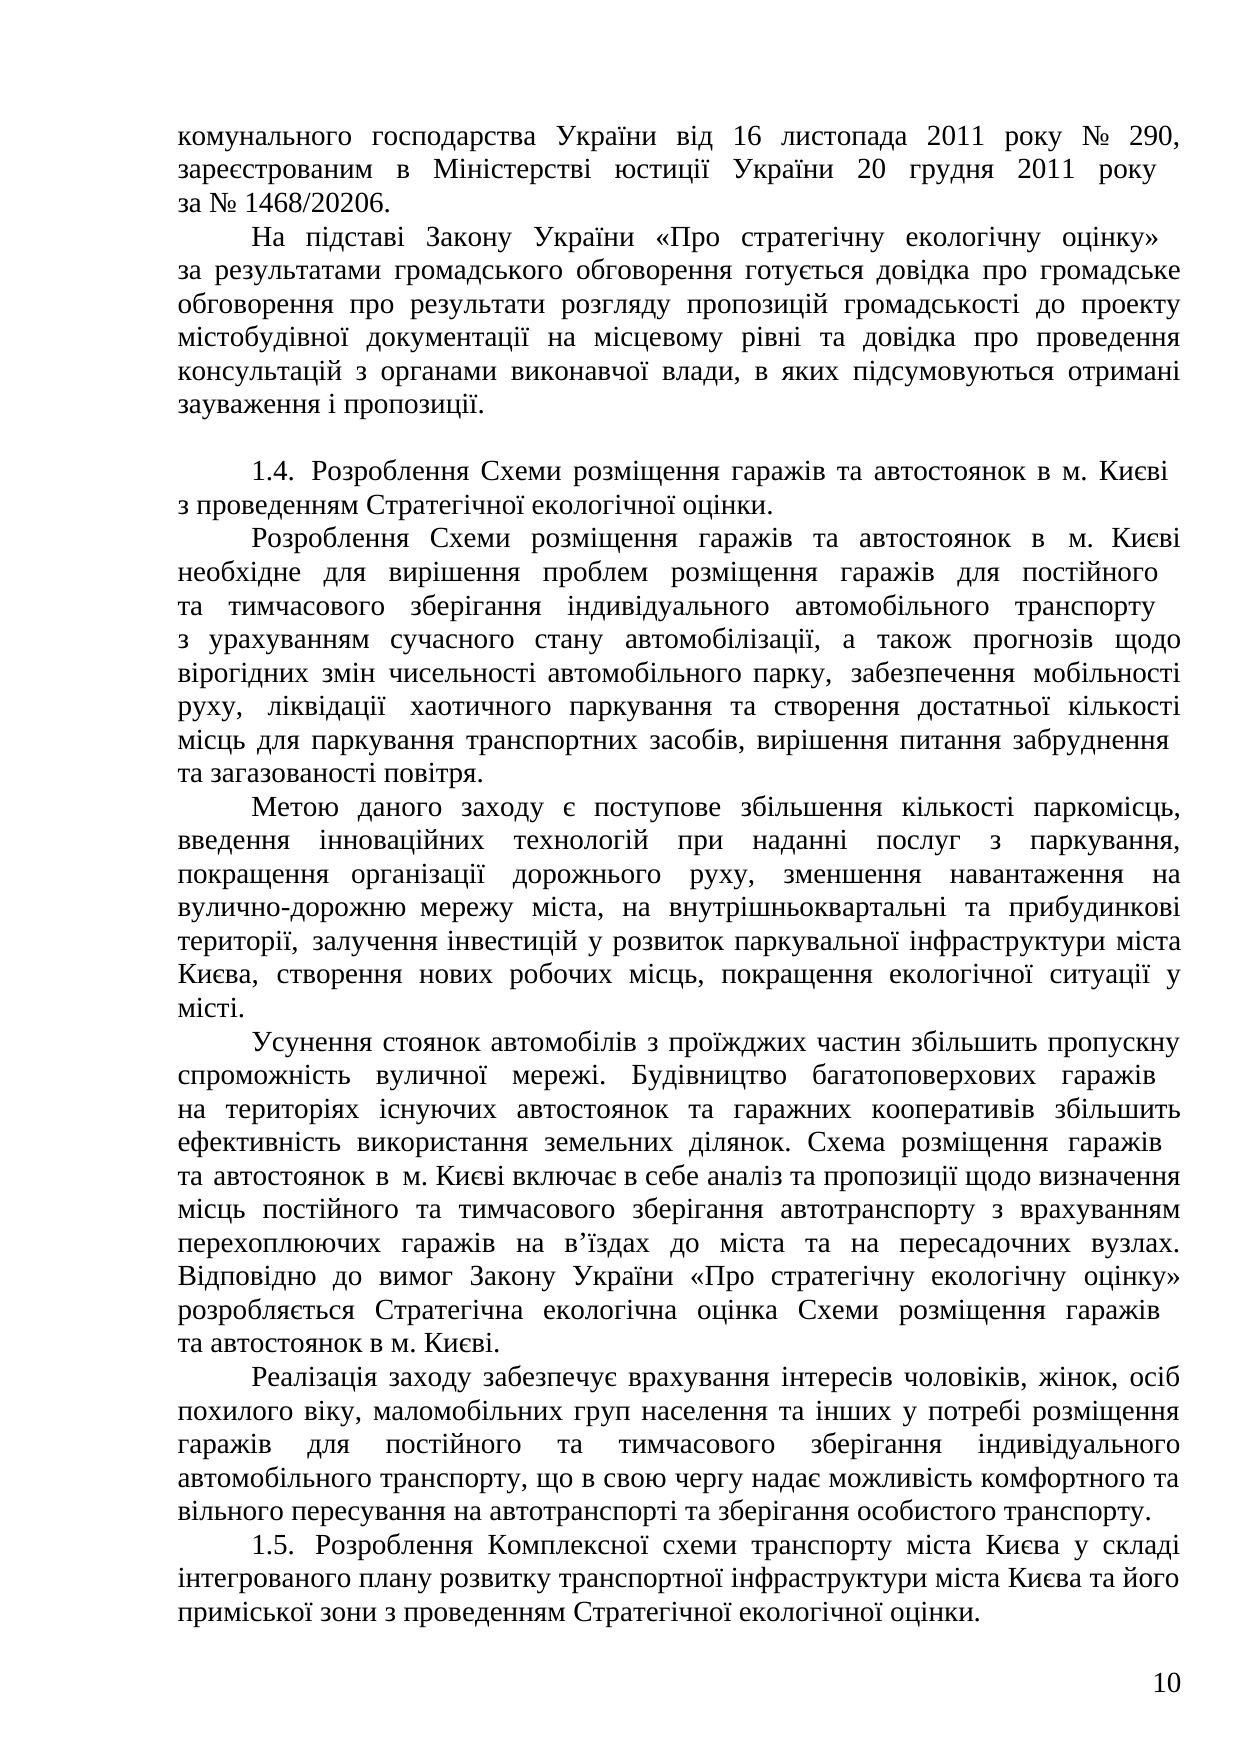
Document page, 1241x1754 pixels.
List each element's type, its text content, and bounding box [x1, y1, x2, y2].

text Реалізація заходу забезпечує врахування інтересів чоловіків, жінок, осіб похилого віку, маломобільних груп населення та інших у потребі розміщення гаражів для постійного та тимчасового зберігання індивідуального автомобільного транспорту, що в свою чергу надає можливість комфортного та вільного пересування на автотранспорті та зберігання особистого транспорту. [177, 1359, 1181, 1527]
text На підставі Закону України «Про стратегічну екологічну оцінку» за результатами громадського обговорення готується довідка про громадське обговорення про результати розгляду пропозицій громадськості до проекту містобудівної документації на місцевому рівні та довідка про проведення консультацій з органами виконавчої влади, в яких підсумовуються отримані зауваження і пропозиції. [177, 219, 1181, 420]
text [177, 118, 1181, 219]
text Метою даного заходу є поступове збільшення кількості паркомісць, введення інноваційних технологій при наданні послуг з паркування, покращення організації дорожнього руху, зменшення навантаження на вулично-дорожню мережу міста, на внутрішньоквартальні та прибудинкові території, залучення інвестицій у розвиток паркувальної інфраструктури міста Києва, створення нових робочих місць, покращення екологічної ситуації у місті. [177, 789, 1181, 1024]
text Розроблення Схеми розміщення гаражів та автостоянок в м. Києві необхідне для вирішення проблем розміщення гаражів для постійного та тимчасового зберігання індивідуального автомобільного транспорту з урахуванням сучасного стану автомобілізації, а також прогнозів щодо вірогідних змін чисельності автомобільного парку, забезпечення мобільності руху, ліквідації хаотичного паркування та створення достатньої кількості місць для паркування транспортних засобів, вирішення питання забруднення та загазованості повітря. [177, 521, 1181, 789]
list Розроблення Схеми розміщення гаражів та автостоянок в м. Києві з проведенням Стратегічної екологічної оцінки. [177, 453, 1181, 521]
text Усунення стоянок автомобілів з проїжджих частин збільшить пропускну спроможність вуличної мережі. Будівництво багатоповерхових гаражів на територіях існуючих автостоянок та гаражних кооперативів збільшить ефективність використання земельних ділянок. Схема розміщення гаражів та автостоянок в м. Києві включає в себе аналіз та пропозиції щодо визначення місць постійного та тимчасового зберігання автотранспорту з врахуванням перехоплюючих гаражів на в’їздах до міста та на пересадочних вузлах. Відповідно до вимог Закону України «Про стратегічну екологічну оцінку» розробляється Стратегічна екологічна оцінка Схеми розміщення гаражів та автостоянок в м. Києві. [177, 1024, 1181, 1359]
list Розроблення Комплексної схеми транспорту міста Києва у складі інтегрованого плану розвитку транспортної інфраструктури міста Києва та його приміської зони з проведенням Стратегічної екологічної оцінки. [177, 1527, 1181, 1627]
